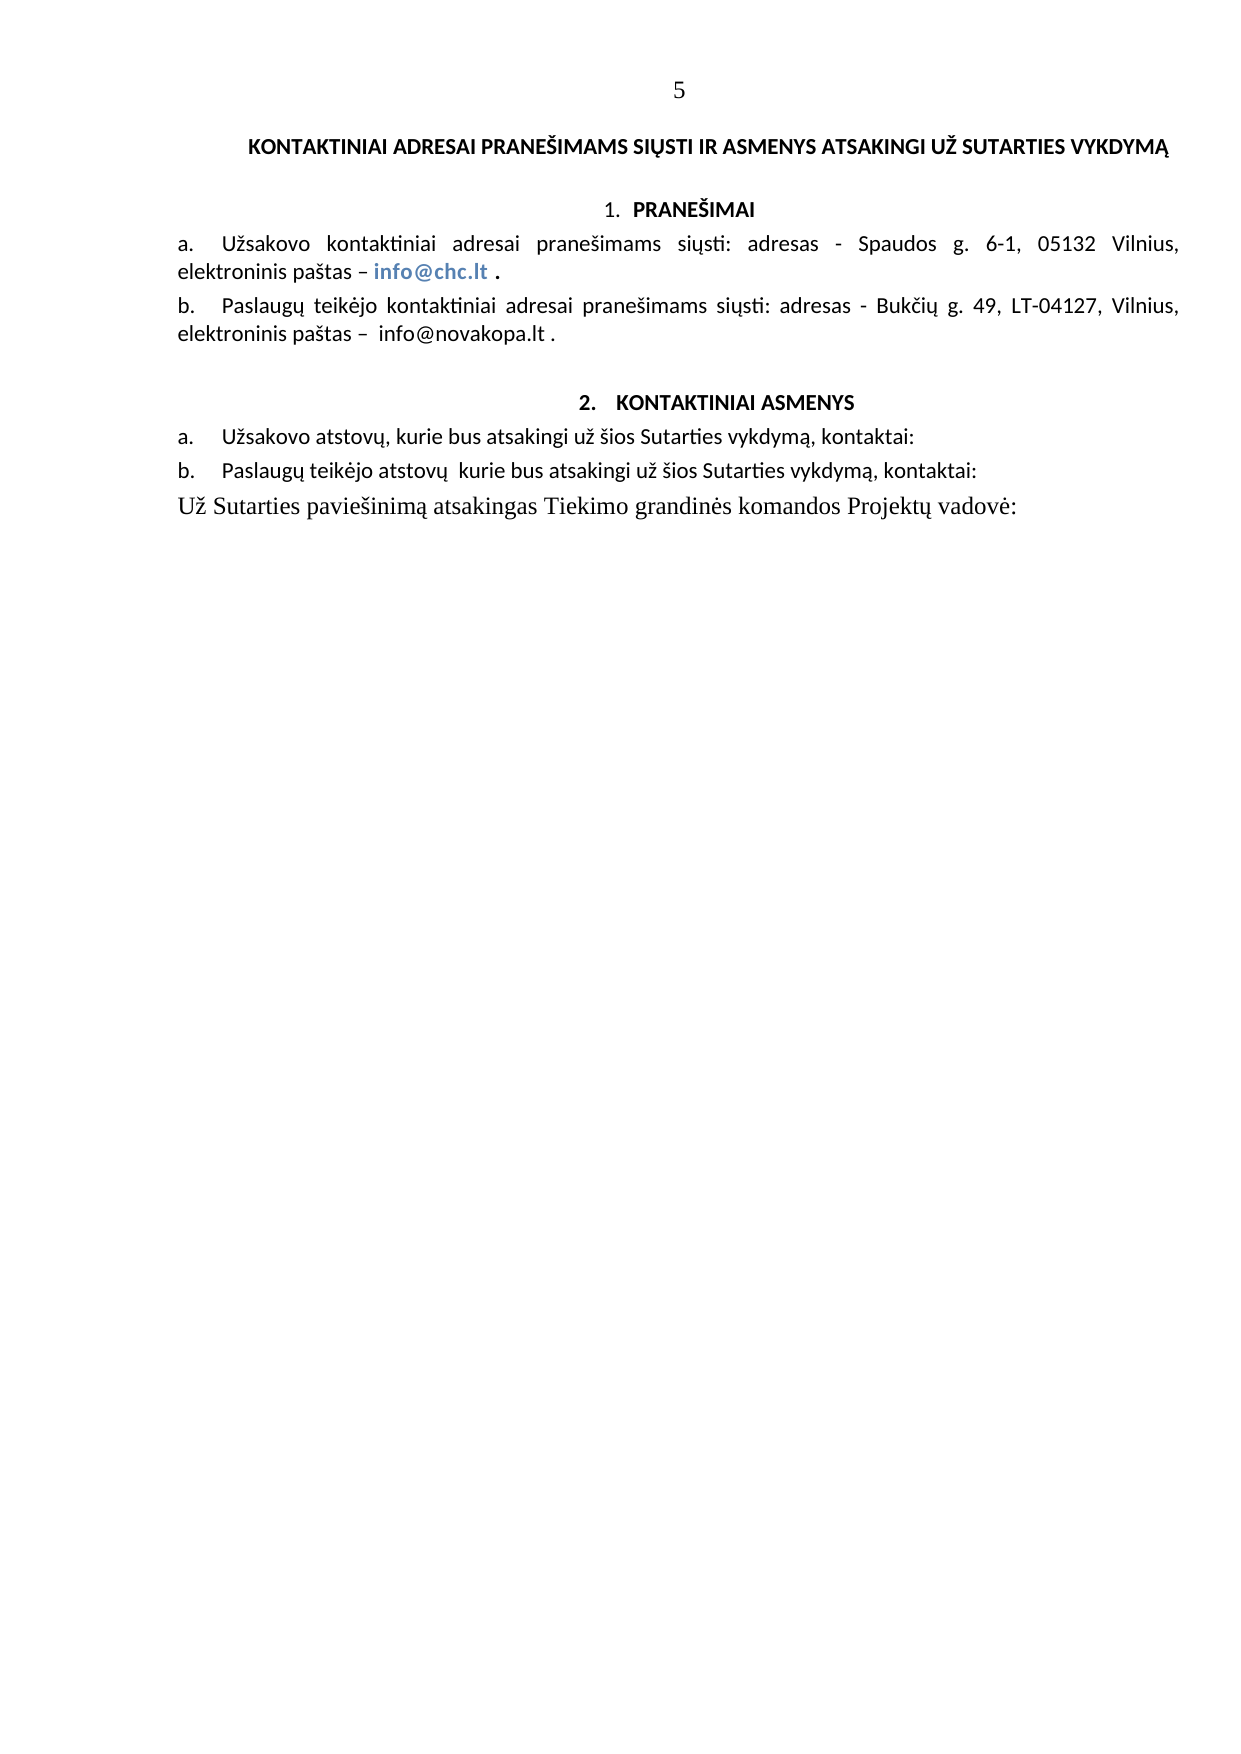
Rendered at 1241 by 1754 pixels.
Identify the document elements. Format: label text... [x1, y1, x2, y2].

list Paslaugų teikėjo atstovų kurie bus atsakingi už šios Sutarties vykdymą, kontaktai: [177, 456, 1181, 484]
list Užsakovo atstovų, kurie bus atsakingi už šios Sutarties vykdymą, kontaktai: [177, 422, 1181, 450]
list KONTAKTINIAI ASMENYS [252, 388, 1181, 416]
list PRANEŠIMAI [177, 195, 1181, 223]
list Paslaugų teikėjo kontaktiniai adresai pranešimams siųsti: adresas - Bukčių g. 49, LT-04127, Vilnius, elektroninis paštas – info@novakopa.lt . [177, 291, 1181, 347]
text Už Sutarties paviešinimą atsakingas Tiekimo grandinės komandos Projektų vadovė: [177, 491, 1181, 519]
list Užsakovo kontaktiniai adresai pranešimams siųsti: adresas - Spaudos g. 6-1, 05132 Vilnius, elektroninis paštas – info@chc.lt . [177, 229, 1181, 285]
list KONTAKTINIAI ADRESAI PRANEŠIMAMS SIŲSTI IR ASMENYS ATSAKINGI UŽ SUTARTIES VYKDYMĄ [236, 132, 1181, 161]
